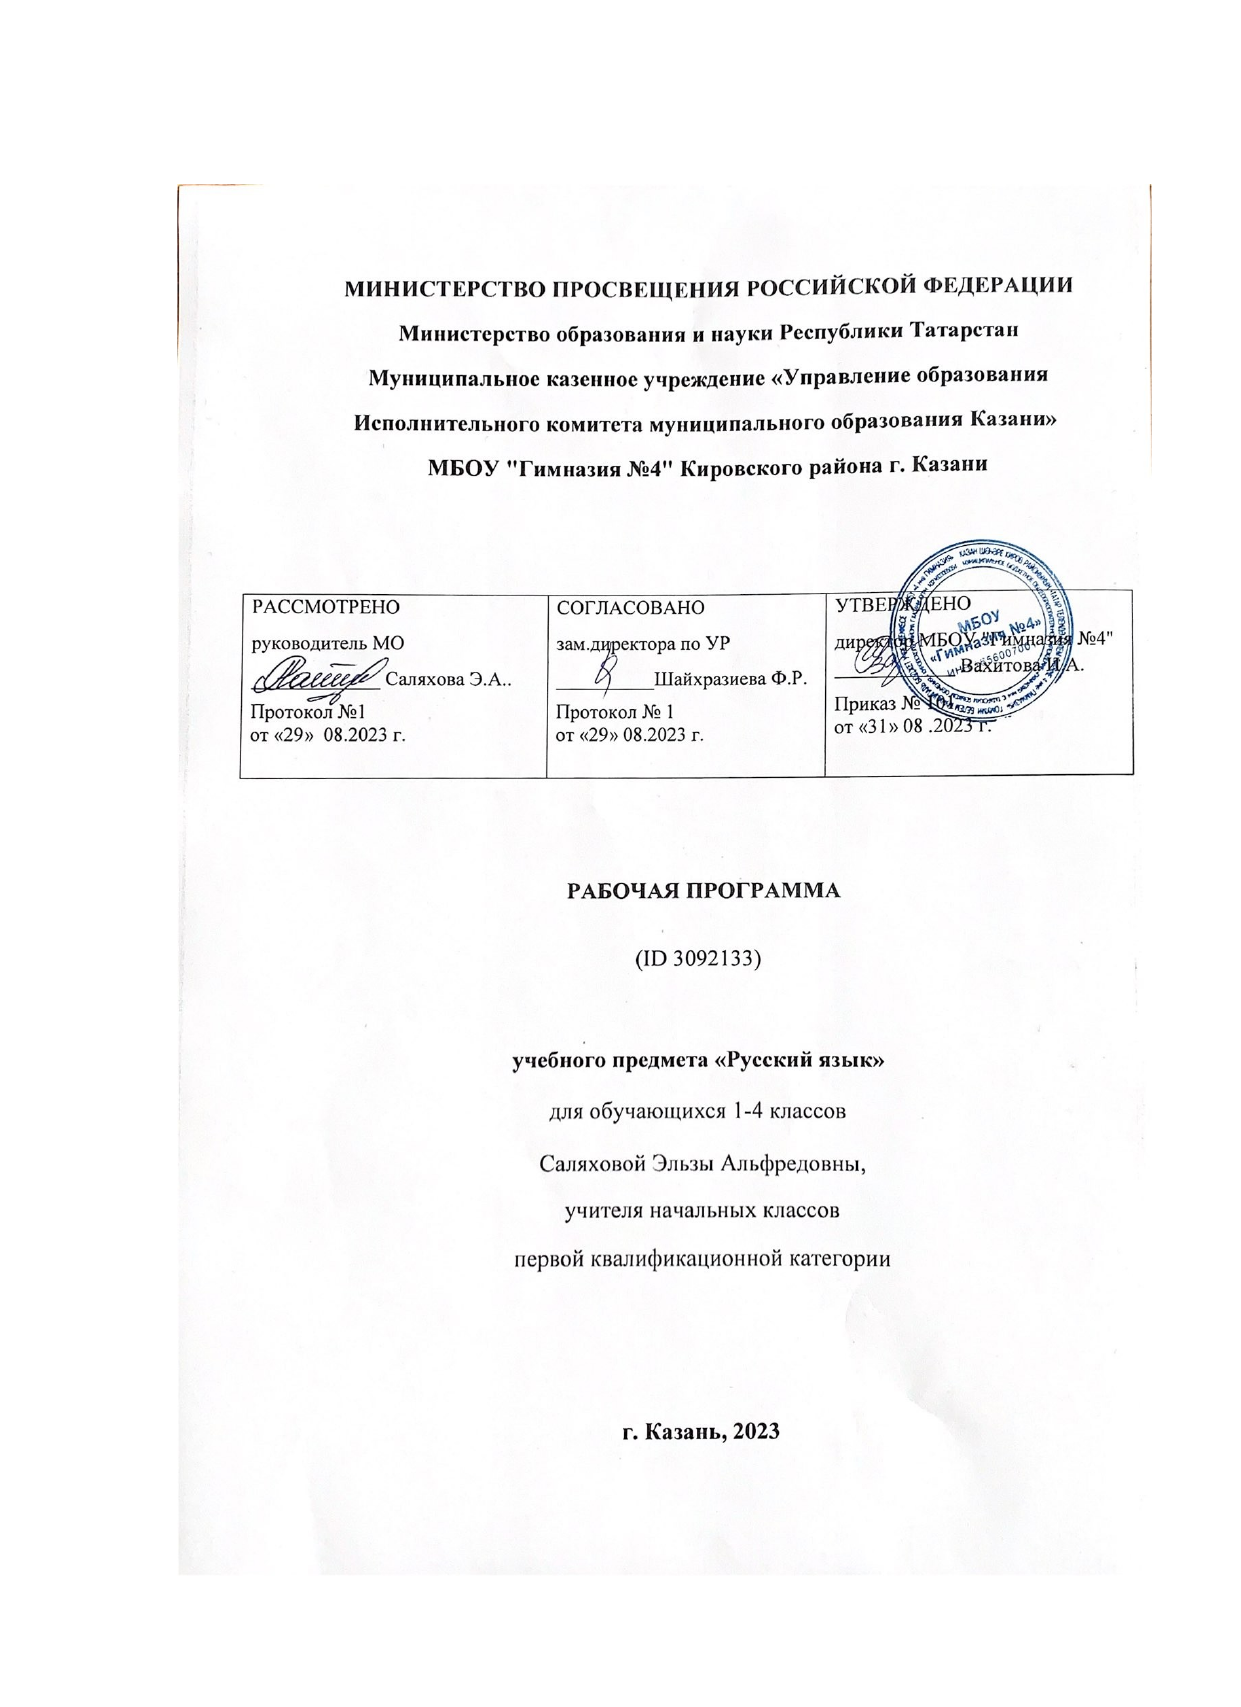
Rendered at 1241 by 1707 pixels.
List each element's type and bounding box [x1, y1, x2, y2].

picture [177, 184, 1152, 1576]
